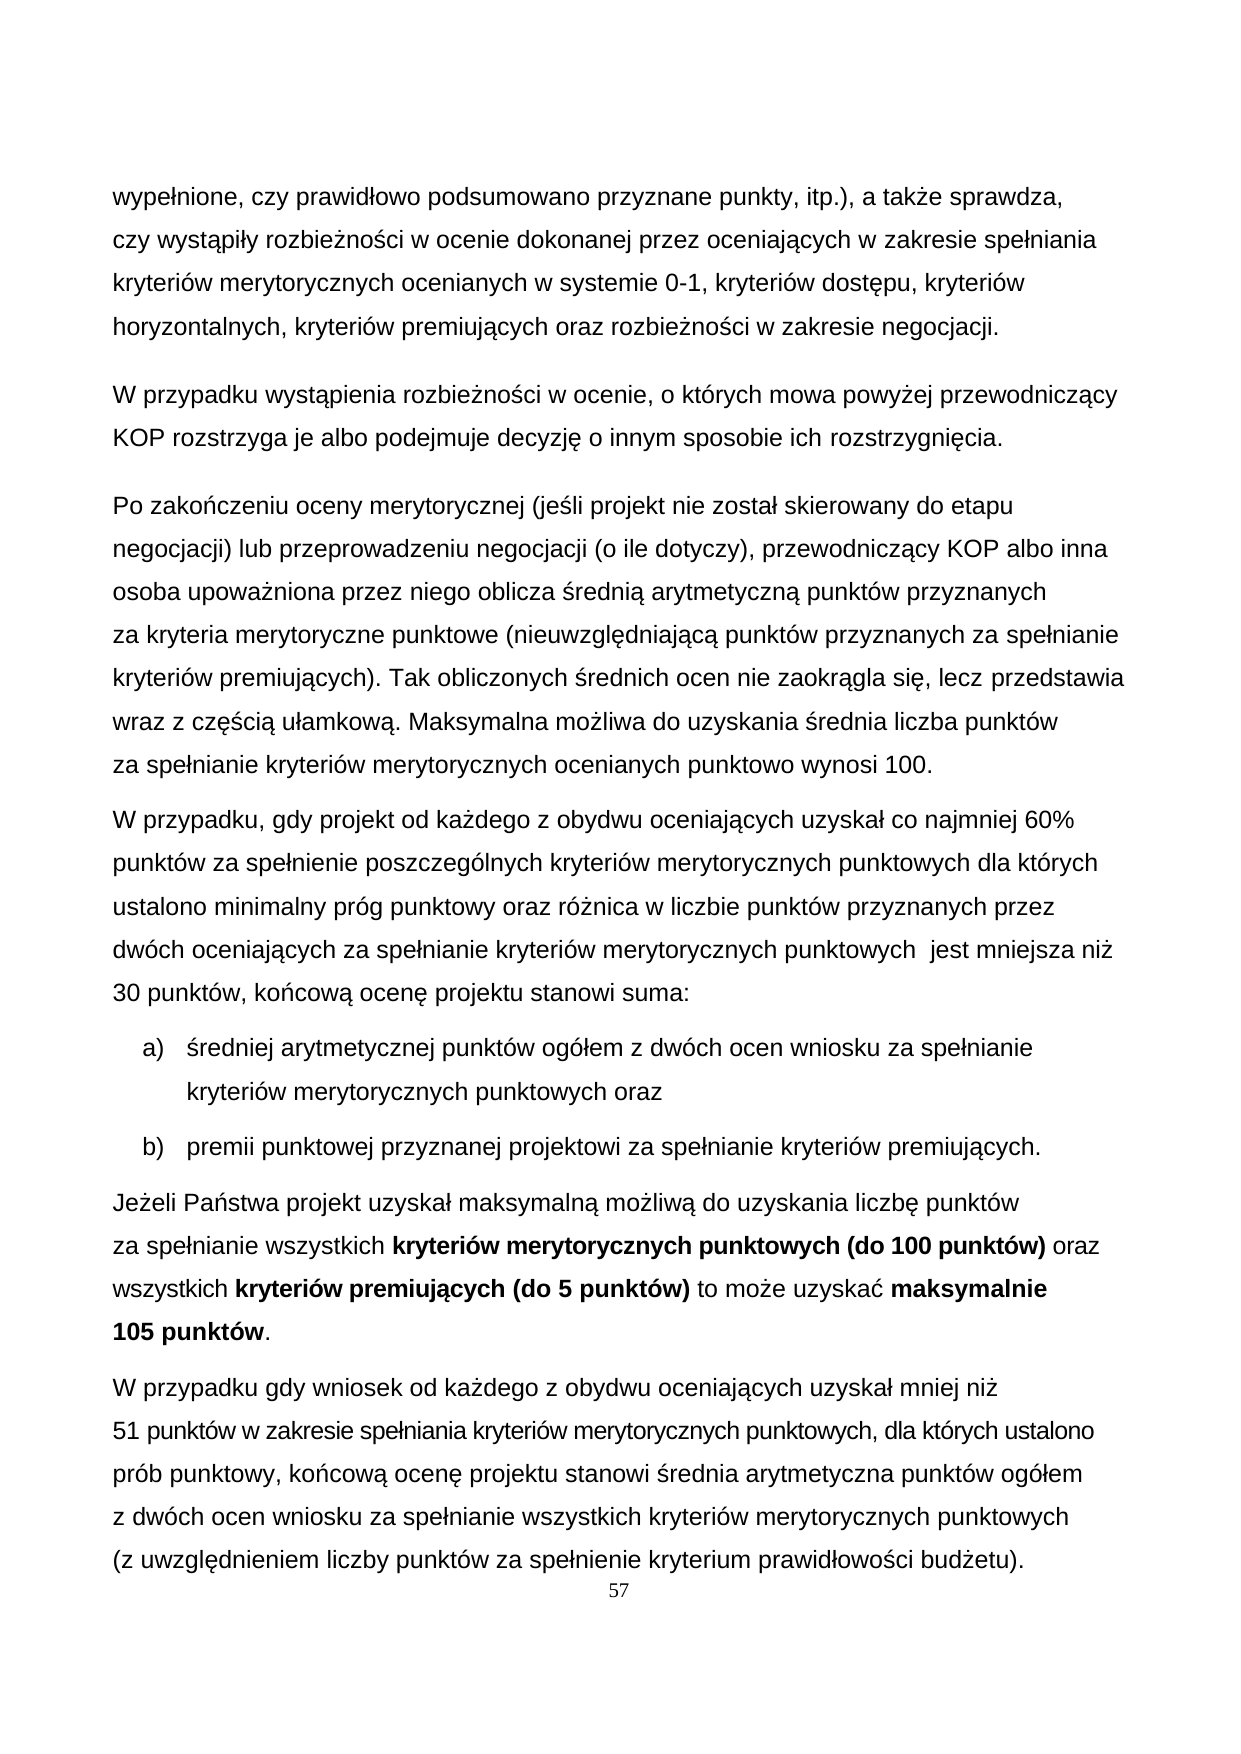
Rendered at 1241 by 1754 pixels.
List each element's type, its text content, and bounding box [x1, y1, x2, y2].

text W przypadku gdy wniosek od każdego z obydwu oceniających uzyskał mniej niż 51 punktów w zakresie spełniania kryteriów merytorycznych punktowych, dla których ustalono prób punktowy, końcową ocenę projektu stanowi średnia arytmetyczna punktów ogółem z dwóch ocen wniosku za spełnianie wszystkich kryteriów merytorycznych punktowych (z uwzględnieniem liczby punktów za spełnienie kryterium prawidłowości budżetu). [112, 1373, 1125, 1574]
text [112, 182, 1125, 340]
text W przypadku, gdy projekt od każdego z obydwu oceniających uzyskał co najmniej 60% punktów za spełnienie poszczególnych kryteriów merytorycznych punktowych dla których ustalono minimalny próg punktowy oraz różnica w liczbie punktów przyznanych przez dwóch oceniających za spełnianie kryteriów merytorycznych punktowych jest mniejsza niż 30 punktów, końcową ocenę projektu stanowi suma: [112, 805, 1125, 1006]
text a) średniej arytmetycznej punktów ogółem z dwóch ocen wniosku za spełnianie kryteriów merytorycznych punktowych oraz [142, 1033, 1125, 1105]
text Jeżeli Państwa projekt uzyskał maksymalną możliwą do uzyskania liczbę punktów za spełnianie wszystkich kryteriów merytorycznych punktowych (do 100 punktów) oraz wszystkich kryteriów premiujących (do 5 punktów) to może uzyskać maksymalnie 105 punktów. [112, 1188, 1125, 1346]
text Po zakończeniu oceny merytorycznej (jeśli projekt nie został skierowany do etapu negocjacji) lub przeprowadzeniu negocjacji (o ile dotyczy), przewodniczący KOP albo inna osoba upoważniona przez niego oblicza średnią arytmetyczną punktów przyznanych za kryteria merytoryczne punktowe (nieuwzględniającą punktów przyznanych za spełnianie kryteriów premiujących). Tak obliczonych średnich ocen nie zaokrągla się, lecz przedstawia wraz z częścią ułamkową. Maksymalna możliwa do uzyskania średnia liczba punktów za spełnianie kryteriów merytorycznych ocenianych punktowo wynosi 100. [112, 491, 1125, 778]
text W przypadku wystąpienia rozbieżności w ocenie, o których mowa powyżej przewodniczący KOP rozstrzyga je albo podejmuje decyzję o innym sposobie ich rozstrzygnięcia. [112, 379, 1125, 451]
text b) premii punktowej przyznanej projektowi za spełnianie kryteriów premiujących. [142, 1132, 1125, 1161]
